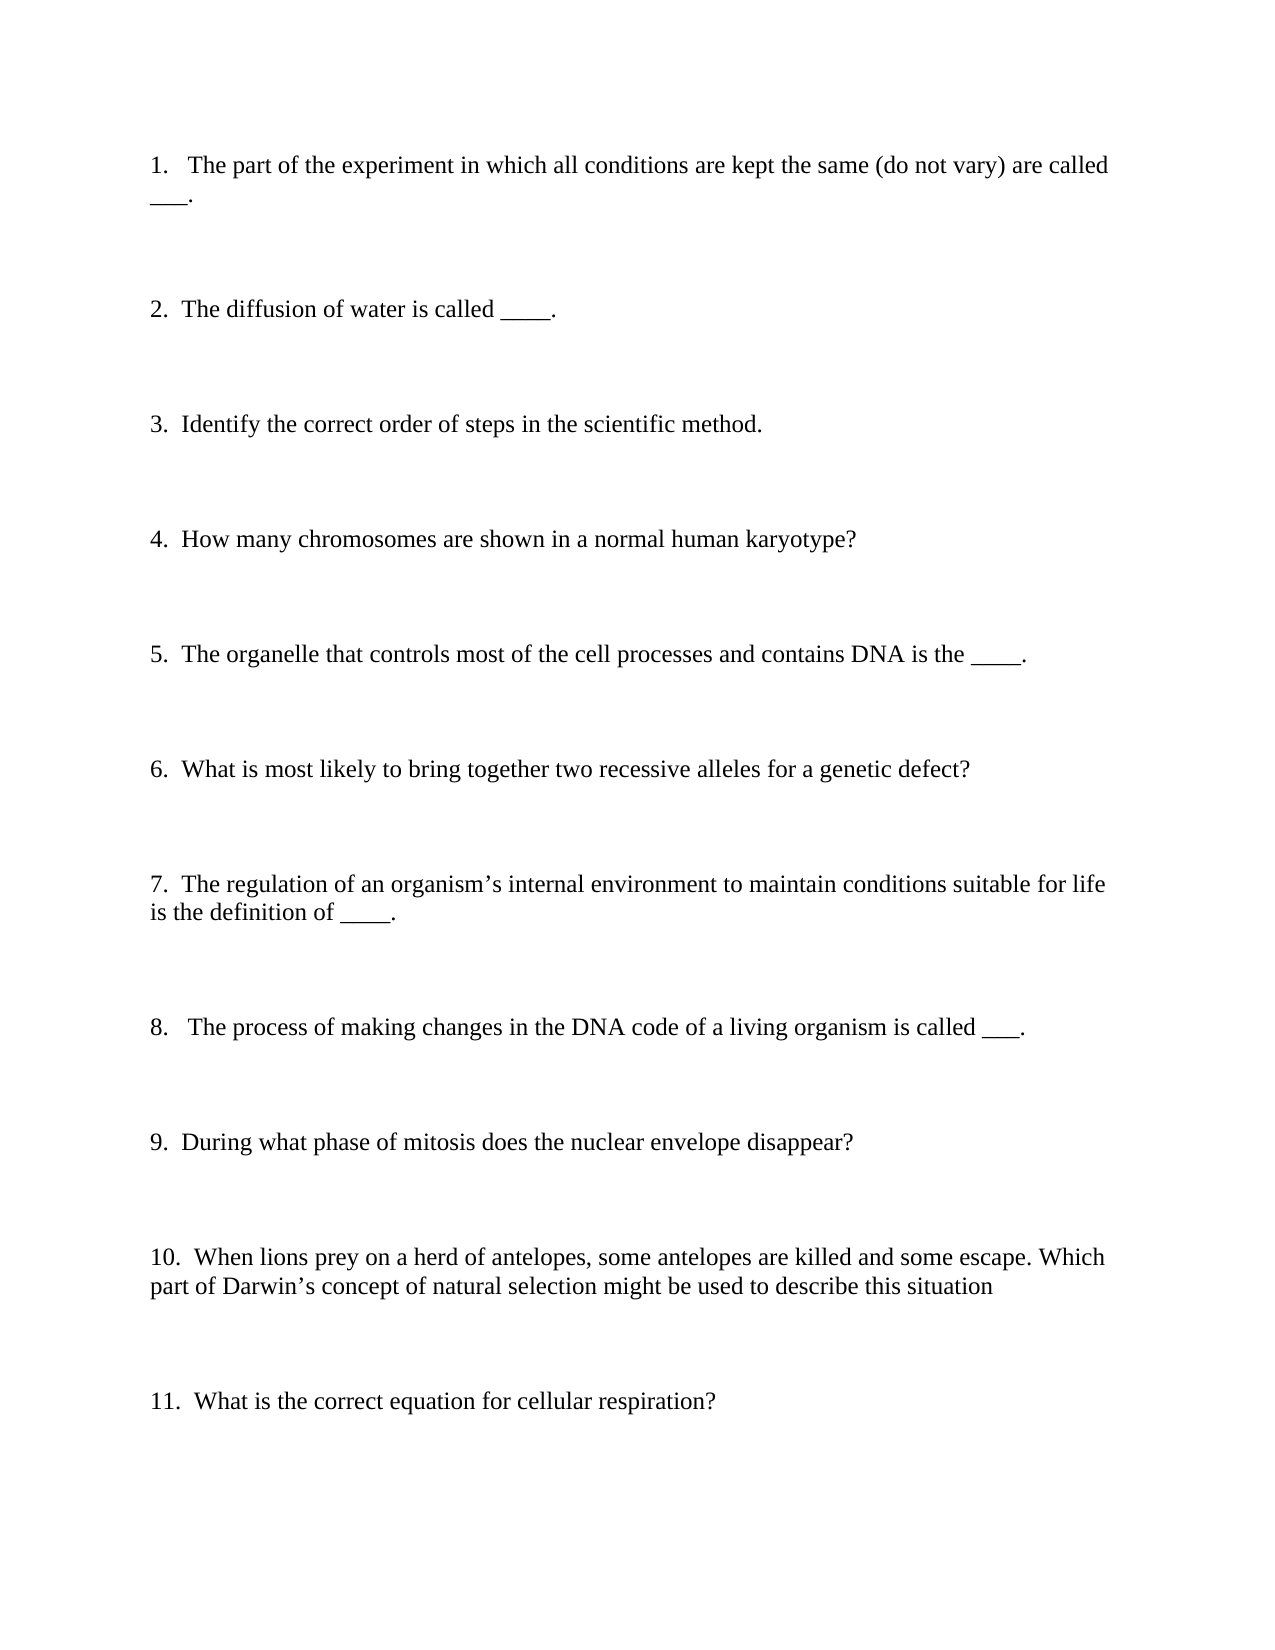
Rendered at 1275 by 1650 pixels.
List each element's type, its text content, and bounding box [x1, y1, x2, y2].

text 2. The diffusion of water is called ____. [150, 294, 1125, 322]
text 5. The organelle that controls most of the cell processes and contains DNA is the ____. [150, 639, 1125, 667]
text 4. How many chromosomes are shown in a normal human karyotype? [150, 524, 1125, 552]
text 10. When lions prey on a herd of antelopes, some antelopes are killed and some escape. Which part of Darwin’s concept of natural selection might be used to describe this situation [150, 1242, 1125, 1300]
text 8. The process of making changes in the DNA code of a living organism is called ___. [150, 1012, 1125, 1041]
text 11. What is the correct equation for cellular respiration? [150, 1386, 1125, 1415]
text 7. The regulation of an organism’s internal environment to maintain conditions suitable for life is the definition of ____. [150, 869, 1125, 926]
text 6. What is most likely to bring together two recessive alleles for a genetic defect? [150, 754, 1125, 782]
text 3. Identify the correct order of steps in the scientific method. [150, 409, 1125, 437]
text 1. The part of the experiment in which all conditions are kept the same (do not vary) are called ___. [150, 150, 1125, 207]
text 9. During what phase of mitosis does the nuclear envelope disappear? [150, 1127, 1125, 1156]
